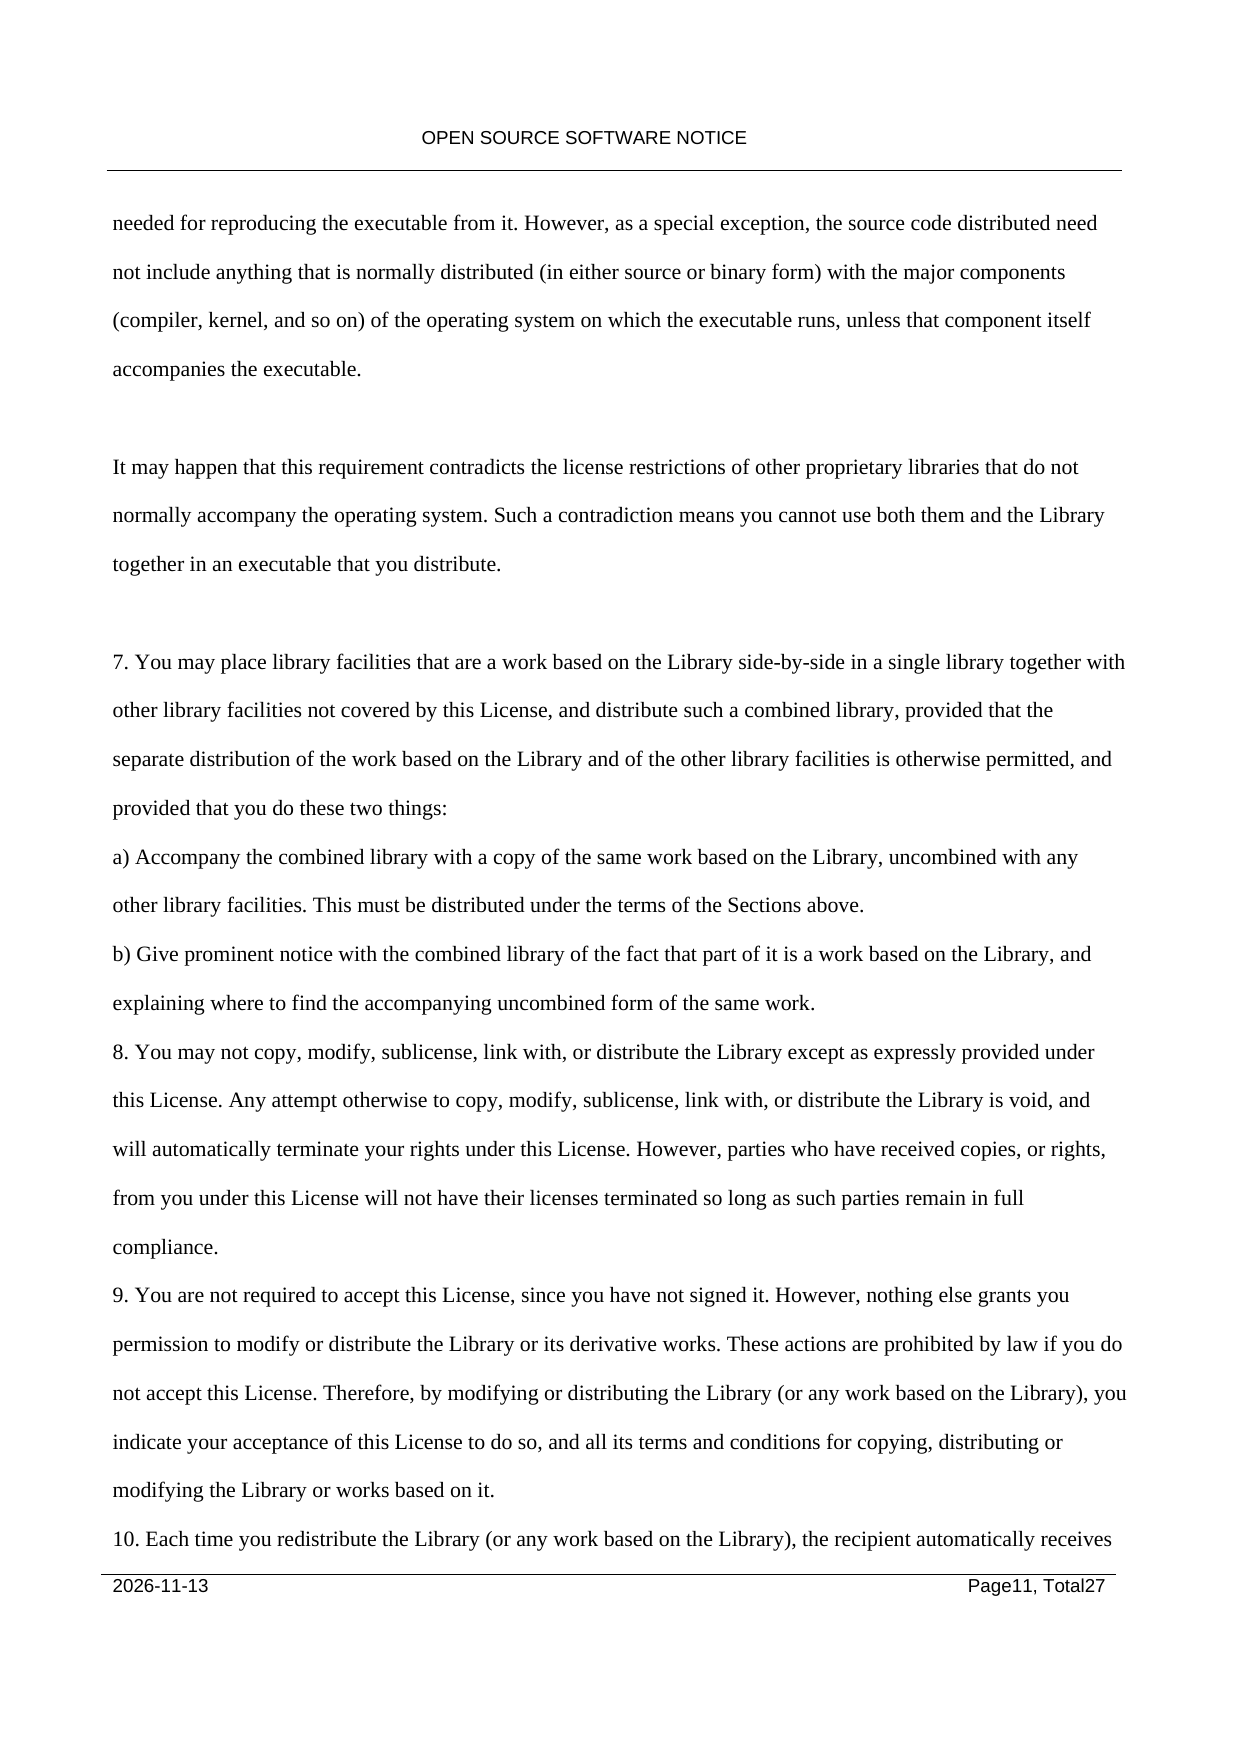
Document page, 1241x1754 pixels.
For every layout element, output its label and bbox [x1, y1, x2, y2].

text [112, 206, 1128, 1555]
